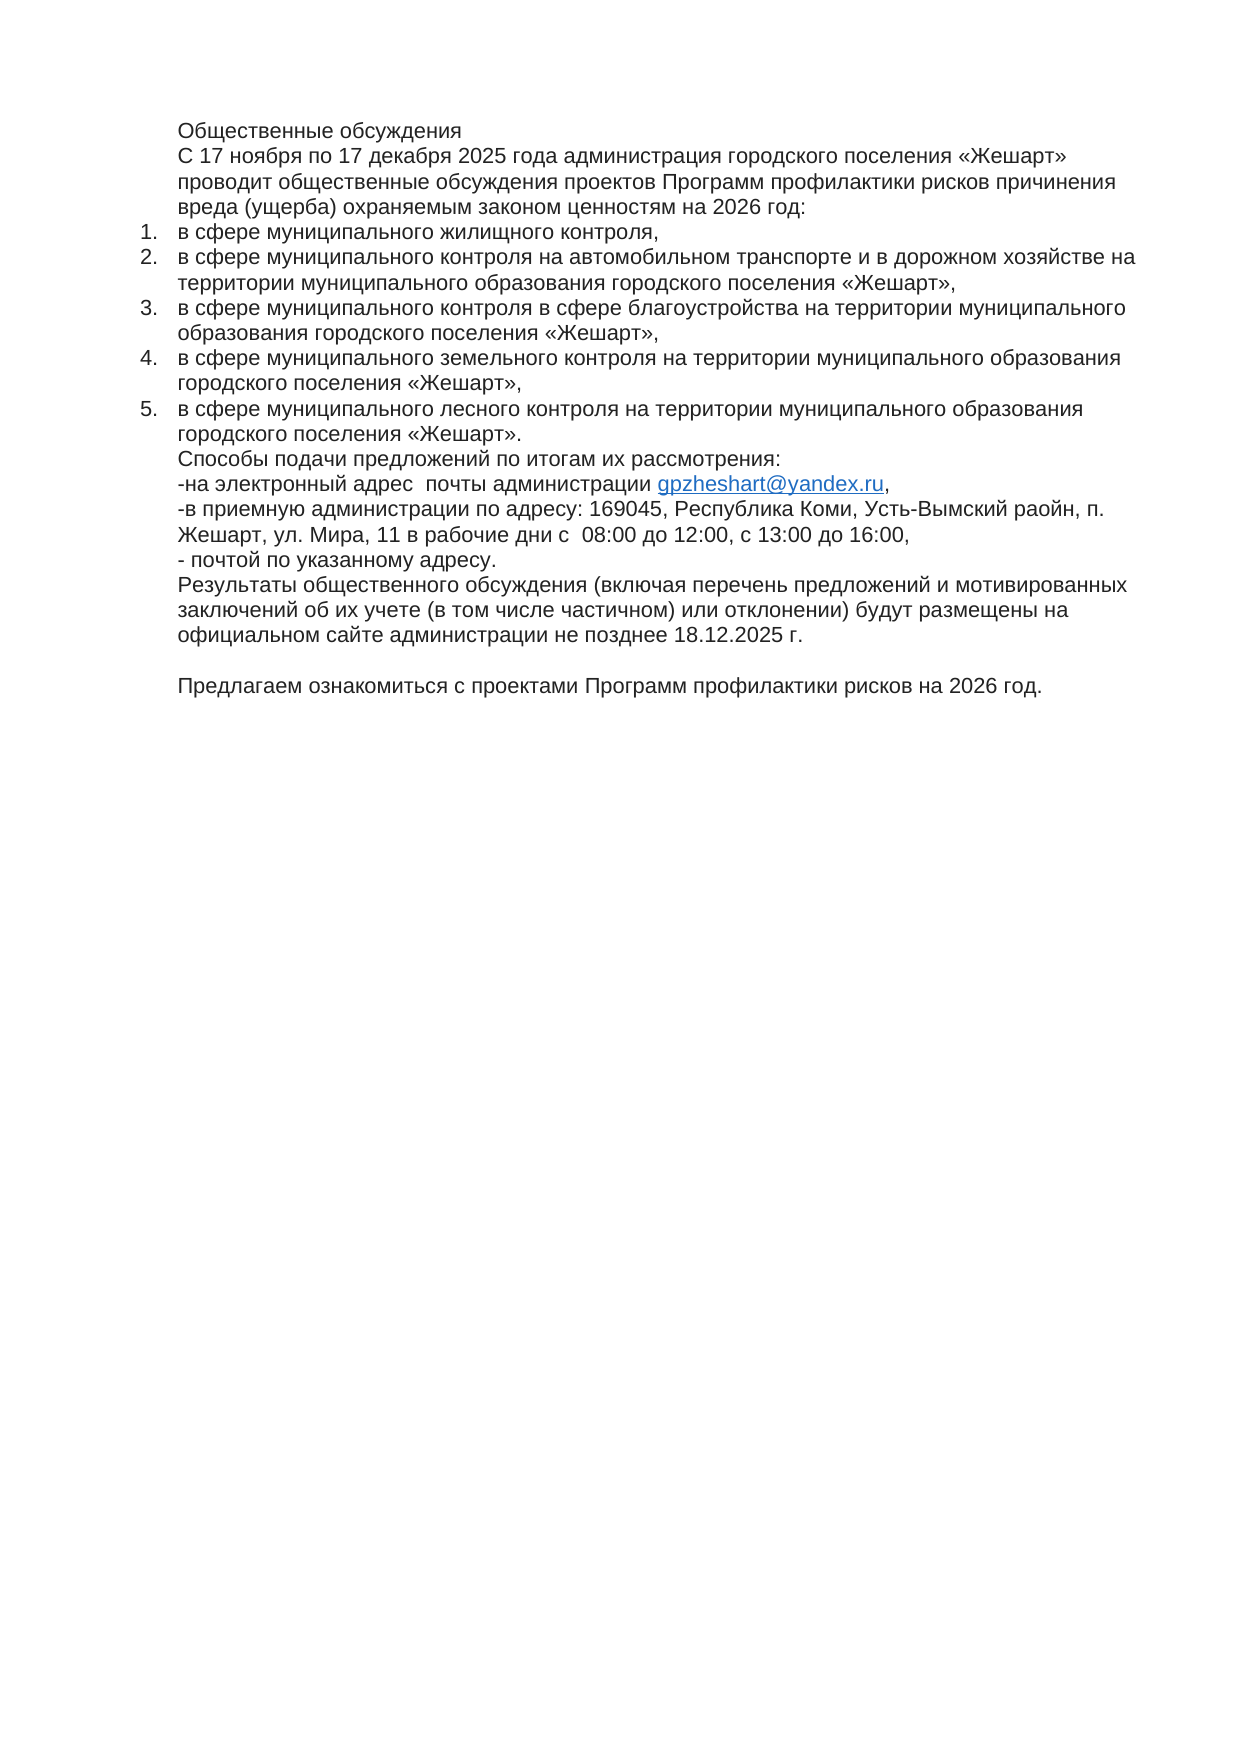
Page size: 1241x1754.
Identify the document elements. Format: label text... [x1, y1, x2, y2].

text Результаты общественного обсуждения (включая перечень предложений и мотивированных заключений об их учете (в том числе частичном) или отклонении) будут размещены на официальном сайте администрации не позднее 18.12.2025 г. [177, 572, 1152, 647]
list в сфере муниципального контроля на автомобильном транспорте и в дорожном хозяйстве на территории муниципального образования городского поселения «Жешарт», [140, 244, 1152, 294]
list в сфере муниципального жилищного контроля, [140, 219, 1152, 244]
text -в приемную администрации по адресу: 169045, Республика Коми, Усть-Вымский раойн, п. Жешарт, ул. Мира, 11 в рабочие дни с 08:00 до 12:00, с 13:00 до 16:00, [177, 496, 1152, 547]
text Способы подачи предложений по итогам их рассмотрения: [177, 446, 1152, 471]
text - почтой по указанному адресу. [177, 547, 1152, 572]
text Общественные обсуждения [177, 118, 1152, 143]
list в сфере муниципального земельного контроля на территории муниципального образования городского поселения «Жешарт», [140, 345, 1152, 395]
list в сфере муниципального контроля в сфере благоустройства на территории муниципального образования городского поселения «Жешарт», [140, 294, 1152, 345]
text С 17 ноября по 17 декабря 2025 года администрация городского поселения «Жешарт» проводит общественные обсуждения проектов Программ профилактики рисков причинения вреда (ущерба) охраняемым законом ценностям на 2026 год: [177, 143, 1152, 219]
list в сфере муниципального лесного контроля на территории муниципального образования городского поселения «Жешарт». [140, 395, 1152, 446]
text -на электронный адрес почты администрации gpzheshart@yandex.ru, [177, 471, 1152, 496]
text Предлагаем ознакомиться с проектами Программ профилактики рисков на 2026 год. [177, 673, 1152, 698]
